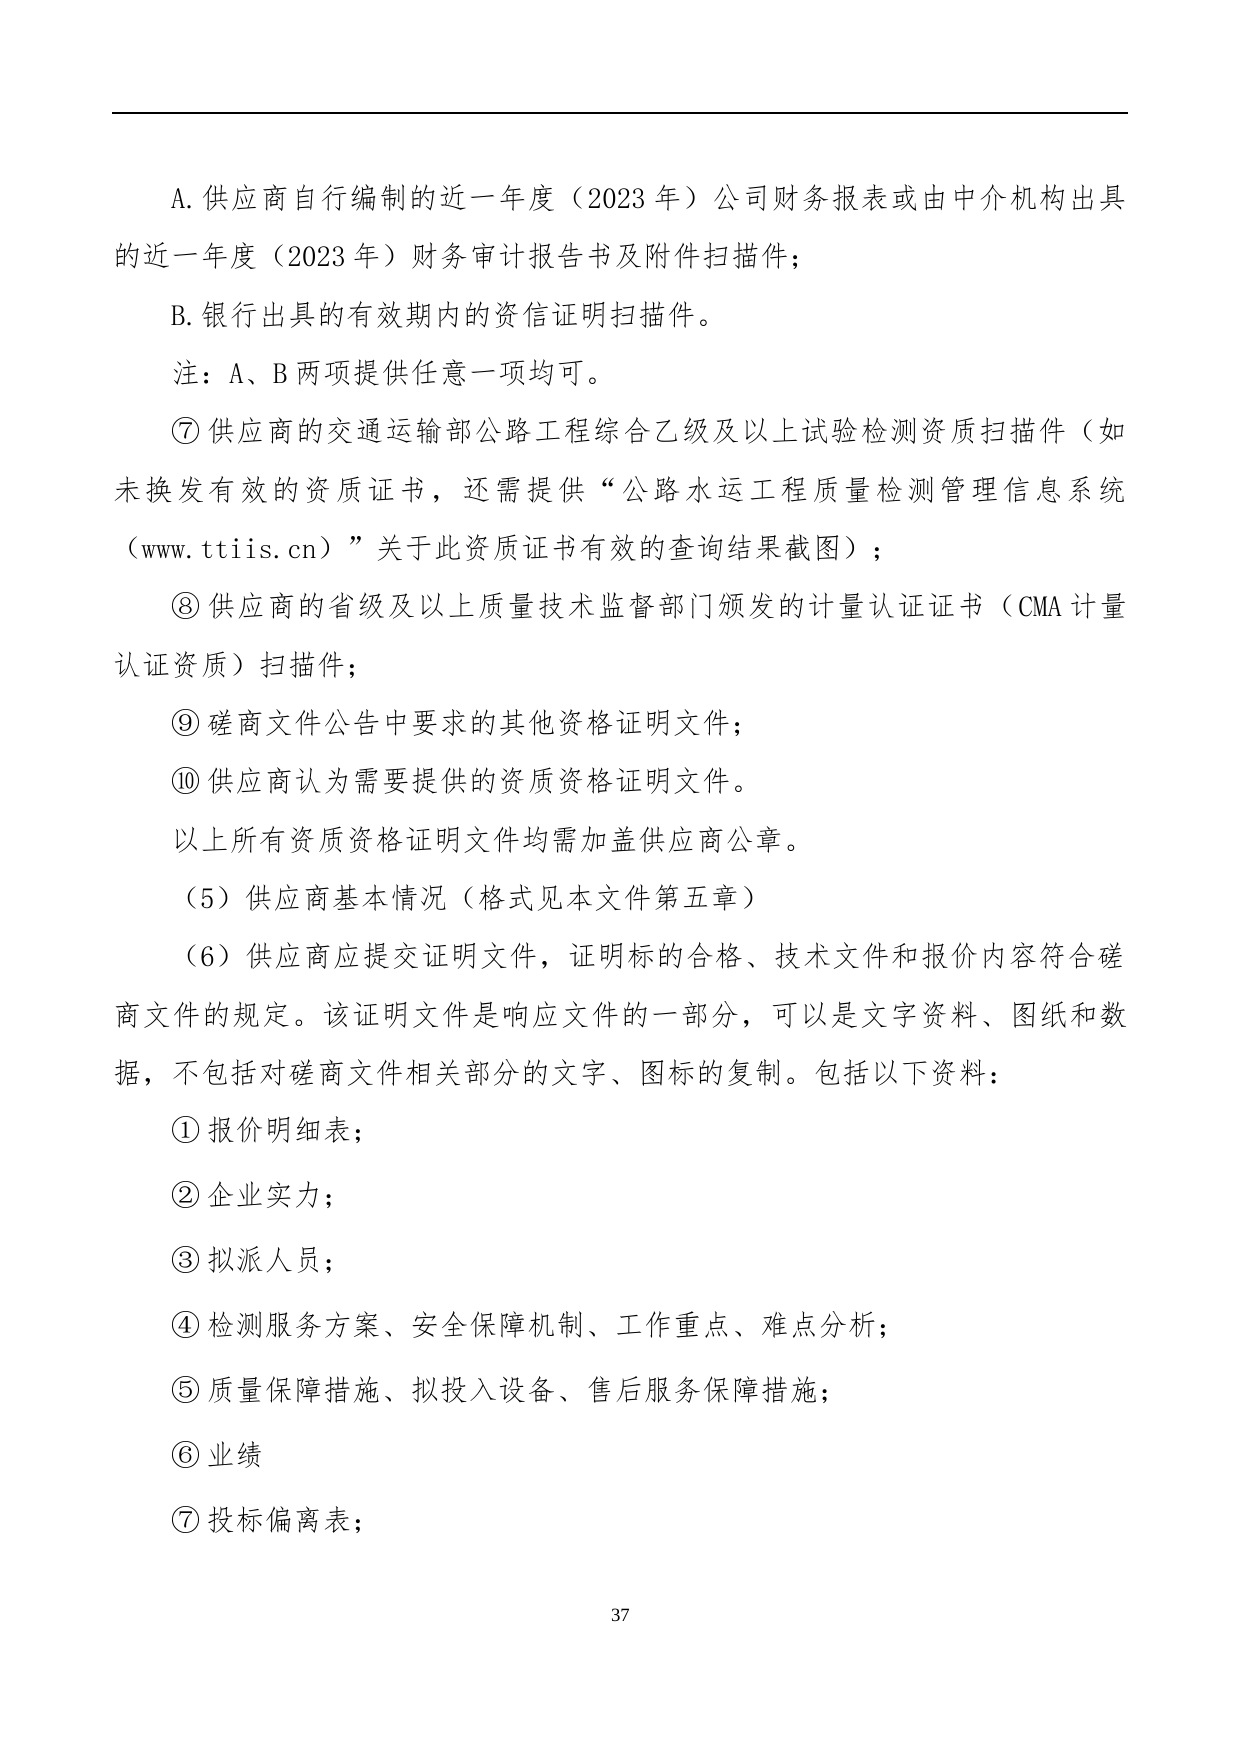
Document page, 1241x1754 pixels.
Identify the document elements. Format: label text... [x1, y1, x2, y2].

text A.供应商自行编制的近一年度（2023年）公司财务报表或由中介机构出具的近一年度（2023年）财务审计报告书及附件扫描件； [112, 162, 1128, 278]
text B.银行出具的有效期内的资信证明扫描件。 [112, 278, 1128, 337]
text ⑧供应商的省级及以上质量技术监督部门颁发的计量认证证书（CMA计量认证资质）扫描件； [112, 570, 1128, 687]
text ①报价明细表； [112, 1095, 1128, 1160]
text （6）供应商应提交证明文件，证明标的合格、技术文件和报价内容符合磋商文件的规定。该证明文件是响应文件的一部分，可以是文字资料、图纸和数据，不包括对磋商文件相关部分的文字、图标的复制。包括以下资料： [112, 920, 1128, 1095]
text ⑥业绩 [112, 1420, 1128, 1485]
text ④检测服务方案、安全保障机制、工作重点、难点分析； [112, 1290, 1128, 1355]
text ⑨磋商文件公告中要求的其他资格证明文件； [112, 687, 1128, 745]
text （5）供应商基本情况（格式见本文件第五章） [112, 862, 1128, 920]
text ⑩供应商认为需要提供的资质资格证明文件。 [112, 745, 1128, 803]
text 以上所有资质资格证明文件均需加盖供应商公章。 [112, 803, 1128, 862]
text 注：A、B两项提供任意一项均可。 [112, 337, 1128, 395]
text ⑦投标偏离表； [112, 1485, 1128, 1550]
text ②企业实力； [112, 1160, 1128, 1225]
text ⑤质量保障措施、拟投入设备、售后服务保障措施； [112, 1355, 1128, 1420]
text ⑦供应商的交通运输部公路工程综合乙级及以上试验检测资质扫描件（如未换发有效的资质证书，还需提供“公路水运工程质量检测管理信息系统（www.ttiis.cn）”关于此资质证书有效的查询结果截图）； [112, 395, 1128, 570]
text ③拟派人员； [112, 1225, 1128, 1290]
